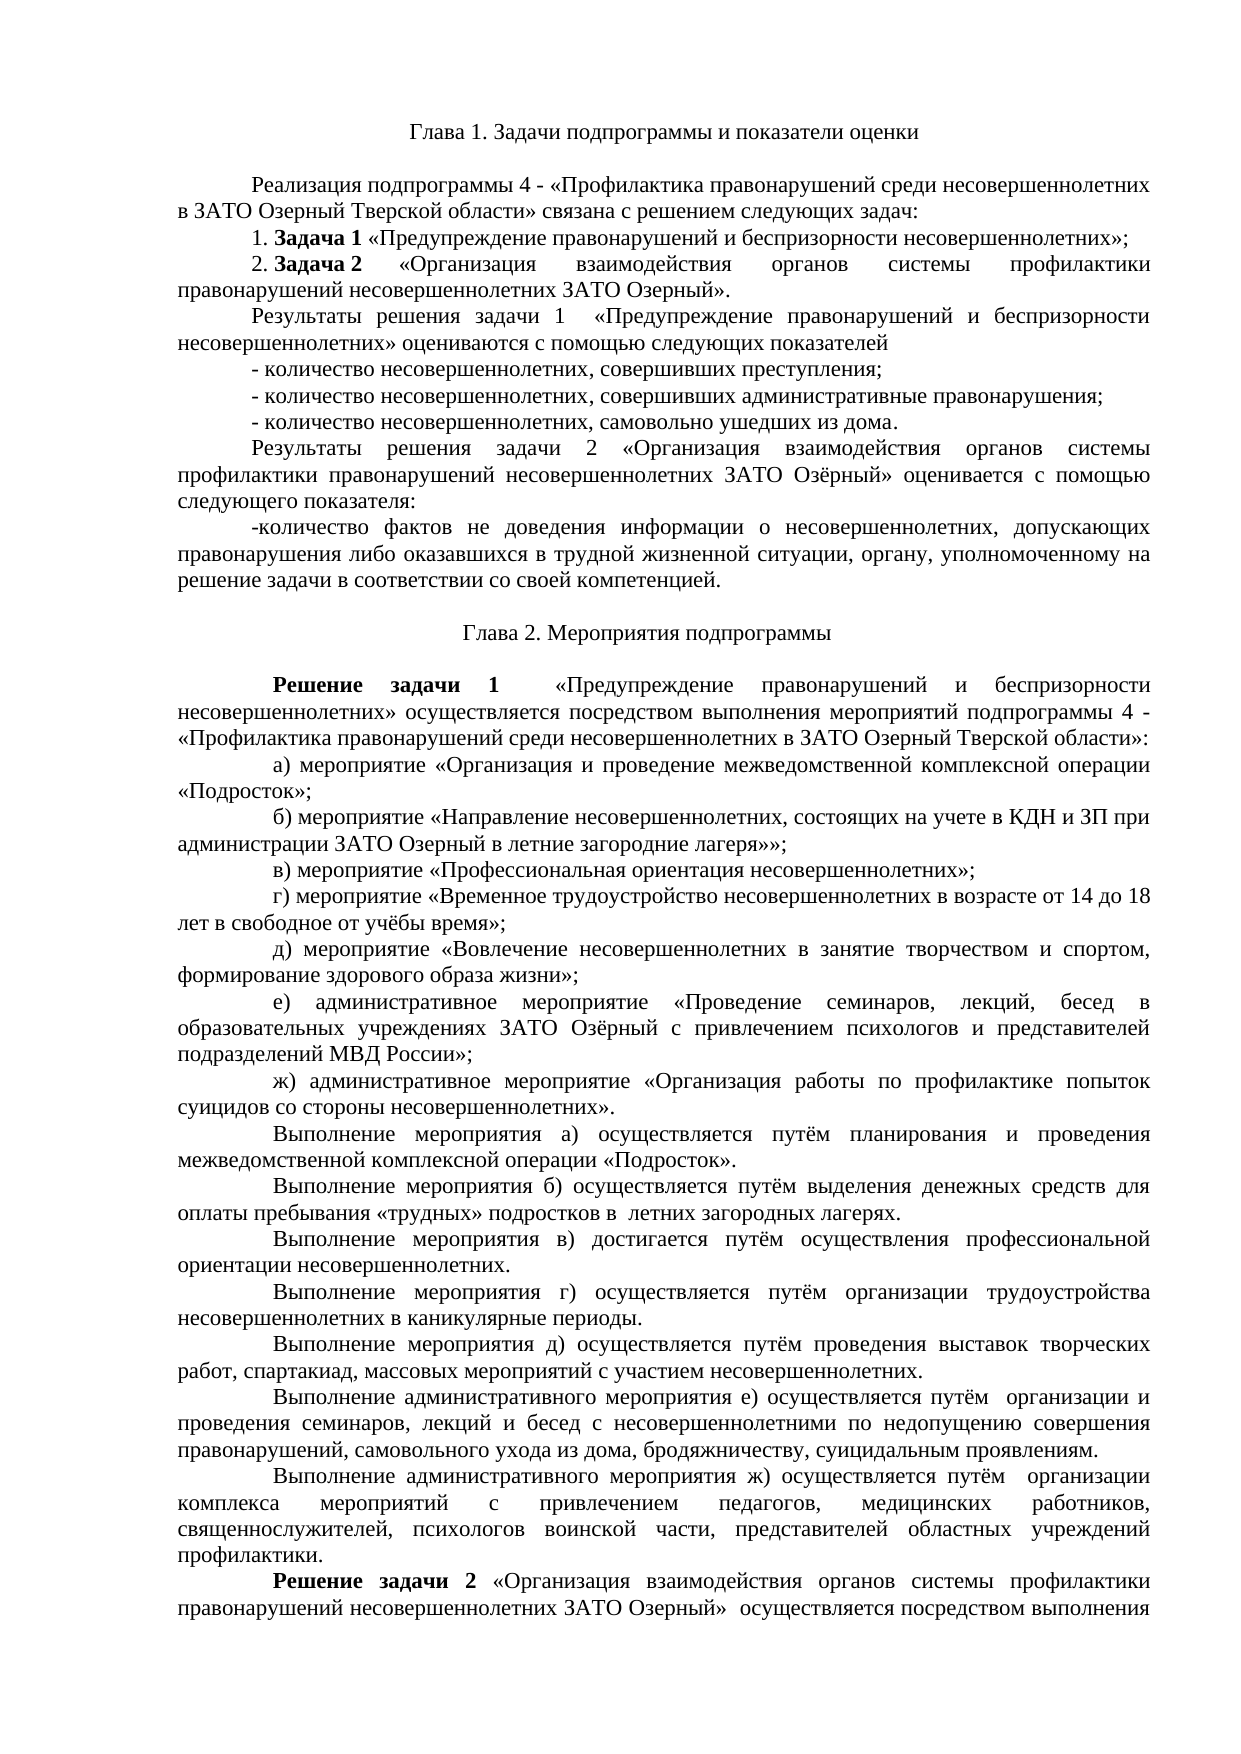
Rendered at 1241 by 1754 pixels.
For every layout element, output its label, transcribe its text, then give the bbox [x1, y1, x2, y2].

text Выполнение мероприятия б) осуществляется путём выделения денежных средств для оплаты пребывания «трудных» подростков в летних загородных лагерях. [177, 1172, 1152, 1225]
text Глава 2. Мероприятия подпрограммы [177, 619, 1152, 645]
text Выполнение мероприятия в) достигается путём осуществления профессиональной ориентации несовершеннолетних. [177, 1225, 1152, 1278]
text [177, 1568, 1152, 1620]
text Глава 1. Задачи подпрограммы и показатели оценки [177, 118, 1152, 144]
text -количество фактов не доведения информации о несовершеннолетних, допускающих правонарушения либо оказавшихся в трудной жизненной ситуации, органу, уполномоченному на решение задачи в соответствии со своей компетенцией. [177, 513, 1152, 592]
text 1. Задача 1 «Предупреждение правонарушений и беспризорности несовершеннолетних»; [177, 223, 1152, 250]
text Результаты решения задачи 1 «Предупреждение правонарушений и беспризорности несовершеннолетних» оцениваются с помощью следующих показателей [177, 303, 1152, 355]
text 2. Задача 2 «Организация взаимодействия органов системы профилактики правонарушений несовершеннолетних ЗАТО Озерный». [177, 250, 1152, 303]
text Выполнение административного мероприятия е) осуществляется путём организации и проведения семинаров, лекций и бесед с несовершеннолетними по недопущению совершения правонарушений, самовольного ухода из дома, бродяжничеству, суицидальным проявлениям. [177, 1383, 1152, 1462]
text - количество несовершеннолетних, совершивших административные правонарушения; [177, 382, 1152, 408]
text - количество несовершеннолетних, самовольно ушедших из дома. [177, 408, 1152, 434]
text ж) административное мероприятие «Организация работы по профилактике попыток суицидов со стороны несовершеннолетних». [177, 1067, 1152, 1119]
text Реализация подпрограммы 4 - «Профилактика правонарушений среди несовершеннолетних в ЗАТО Озерный Тверской области» связана с решением следующих задач: [177, 171, 1152, 223]
text Результаты решения задачи 2 «Организация взаимодействия органов системы профилактики правонарушений несовершеннолетних ЗАТО Озёрный» оценивается с помощью следующего показателя: [177, 434, 1152, 513]
text б) мероприятие «Направление несовершеннолетних, состоящих на учете в КДН и ЗП при администрации ЗАТО Озерный в летние загородние лагеря»»; [177, 803, 1152, 856]
text в) мероприятие «Профессиональная ориентация несовершеннолетних»; [177, 856, 1152, 882]
text Выполнение мероприятия а) осуществляется путём планирования и проведения межведомственной комплексной операции «Подросток». [177, 1119, 1152, 1172]
text Выполнение мероприятия г) осуществляется путём организации трудоустройства несовершеннолетних в каникулярные периоды. [177, 1278, 1152, 1330]
text д) мероприятие «Вовлечение несовершеннолетних в занятие творчеством и спортом, формирование здорового образа жизни»; [177, 935, 1152, 988]
text е) административное мероприятие «Проведение семинаров, лекций, бесед в образовательных учреждениях ЗАТО Озёрный с привлечением психологов и представителей подразделений МВД России»; [177, 988, 1152, 1067]
text Выполнение мероприятия д) осуществляется путём проведения выставок творческих работ, спартакиад, массовых мероприятий с участием несовершеннолетних. [177, 1330, 1152, 1383]
text Решение задачи 1 «Предупреждение правонарушений и беспризорности несовершеннолетних» осуществляется посредством выполнения мероприятий подпрограммы 4 - «Профилактика правонарушений среди несовершеннолетних в ЗАТО Озерный Тверской области»: [177, 672, 1152, 751]
text - количество несовершеннолетних, совершивших преступления; [177, 355, 1152, 382]
text Выполнение административного мероприятия ж) осуществляется путём организации комплекса мероприятий с привлечением педагогов, медицинских работников, священнослужителей, психологов воинской части, представителей областных учреждений профилактики. [177, 1462, 1152, 1568]
text а) мероприятие «Организация и проведение межведомственной комплексной операции «Подросток»; [177, 751, 1152, 803]
text г) мероприятие «Временное трудоустройство несовершеннолетних в возрасте от 14 до 18 лет в свободное от учёбы время»; [177, 882, 1152, 935]
